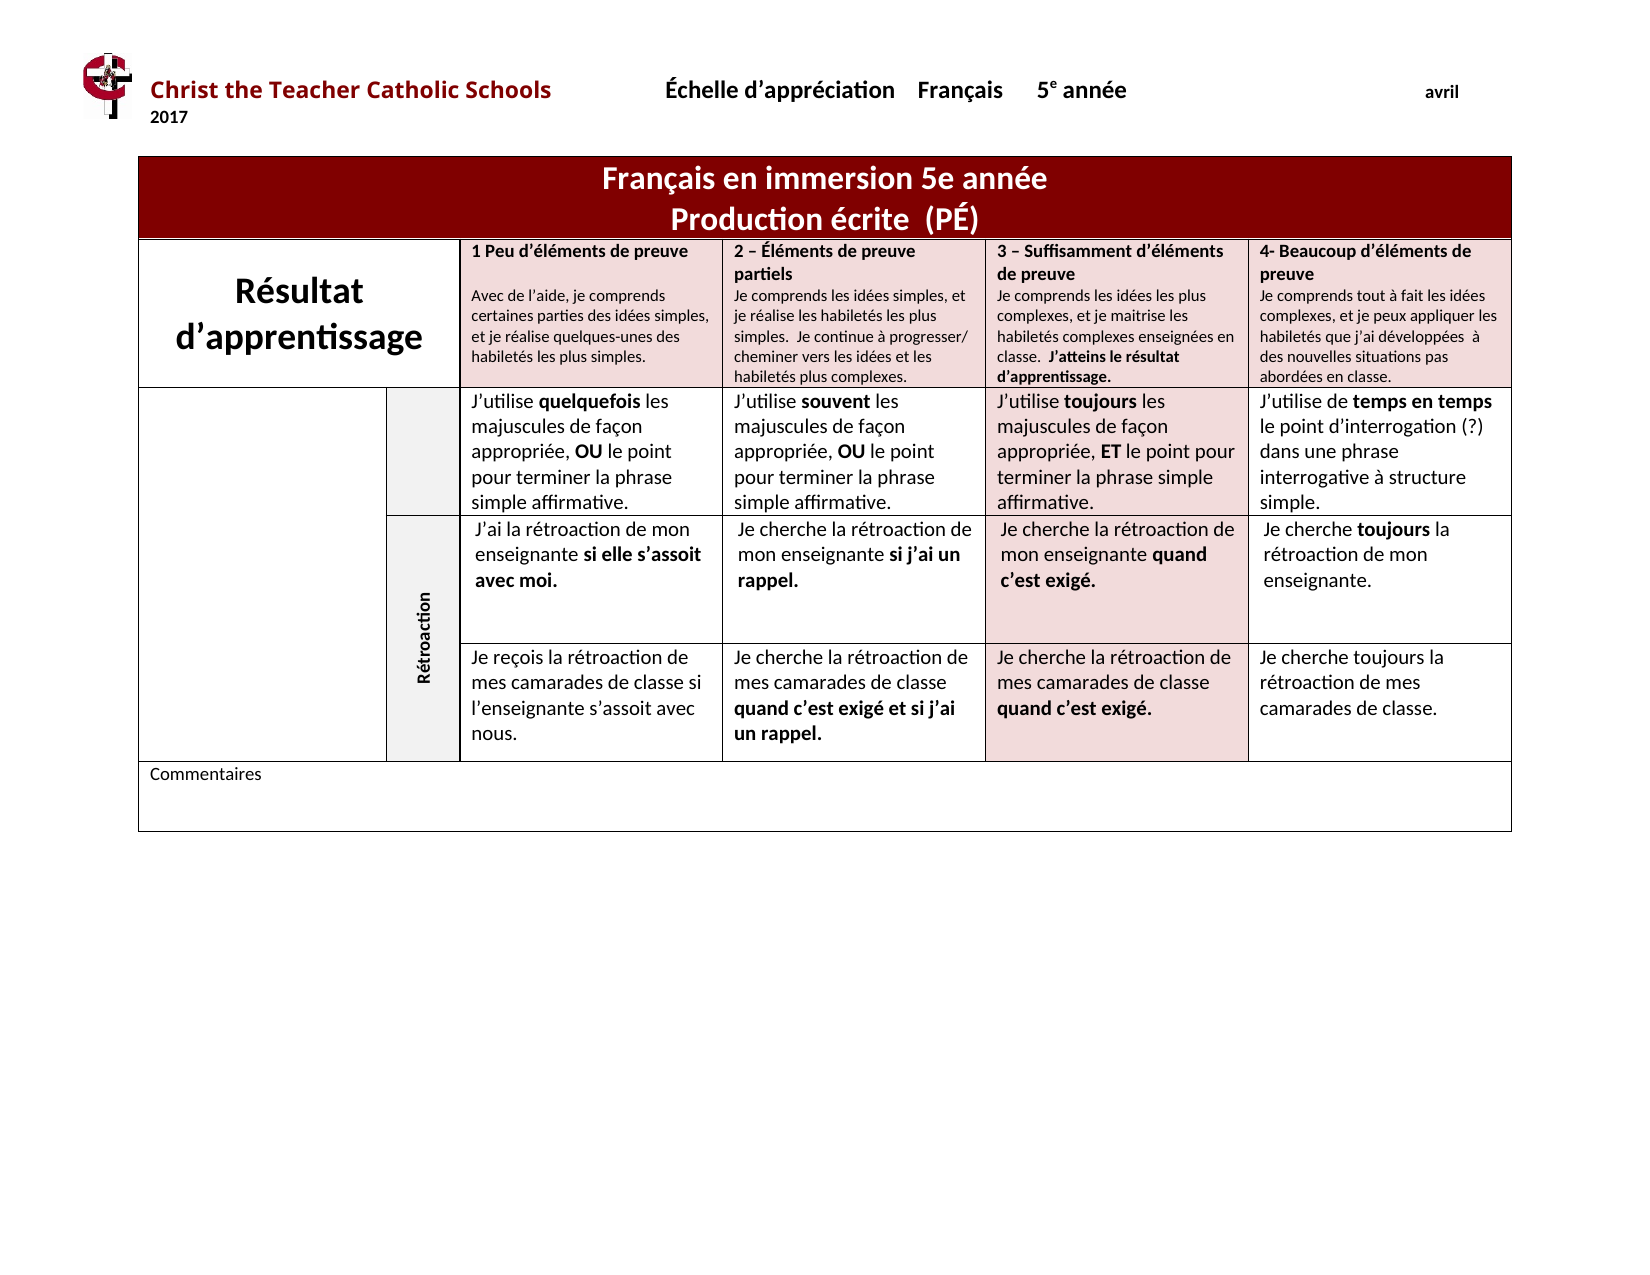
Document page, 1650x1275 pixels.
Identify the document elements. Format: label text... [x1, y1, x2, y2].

table_cell Commentaires [139, 762, 1511, 831]
table_cell Je cherche toujours la rétroaction de mon enseignante. [1249, 516, 1511, 643]
table_cell 1 Peu d’éléments de preuve Avec de l’aide, je comprends certaines parties des idées simples, et je réalise quelques-unes des habiletés les plus simples. [461, 240, 722, 387]
table_cell J’utilise quelquefois les majuscules de façon appropriée, OU le point pour terminer la phrase simple affirmative. [461, 388, 722, 515]
table_header Français en immersion 5e année Production écrite (PÉ) [139, 157, 1511, 238]
table_cell Je cherche toujours la rétroaction de mes camarades de classe. [1249, 644, 1511, 761]
picture [81, 53, 132, 117]
table_cell J’utilise souvent les majuscules de façon appropriée, OU le point pour terminer la phrase simple affirmative. [723, 388, 985, 515]
table_cell Je cherche la rétroaction de mon enseignante quand c’est exigé. [986, 516, 1248, 643]
table_cell Je cherche la rétroaction de mon enseignante si j’ai un rappel. [723, 516, 985, 643]
table_cell J’utilise toujours les majuscules de façon appropriée, ET le point pour terminer la phrase simple affirmative. [986, 388, 1248, 515]
table_cell 2 – Éléments de preuve partiels Je comprends les idées simples, et je réalise les habiletés les plus simples. Je continue à progresser/ cheminer vers les idées et les habiletés plus complexes. [723, 240, 985, 387]
table_cell 4- Beaucoup d’éléments de preuve Je comprends tout à fait les idées complexes, et je peux appliquer les habiletés que j’ai développées à des nouvelles situations pas abordées en classe. [1249, 240, 1511, 387]
table_cell Je reçois la rétroaction de mes camarades de classe si l’enseignante s’assoit avec nous. [461, 644, 722, 761]
table_cell J’ai la rétroaction de mon enseignante si elle s’assoit avec moi. [461, 516, 722, 643]
table_cell Rétroaction [387, 516, 459, 761]
table_cell Je cherche la rétroaction de mes camarades de classe quand c’est exigé. [986, 644, 1248, 761]
table_cell 3 – Suffisamment d’éléments de preuve Je comprends les idées les plus complexes, et je maitrise les habiletés complexes enseignées en classe. J’atteins le résultat d’apprentissage. [986, 240, 1248, 387]
table_cell Résultat d’apprentissage [139, 240, 459, 387]
table_cell J’utilise de temps en temps le point d’interrogation (?) dans une phrase interrogative à structure simple. [1249, 388, 1511, 515]
table_cell Je cherche la rétroaction de mes camarades de classe quand c’est exigé et si j’ai un rappel. [723, 644, 985, 761]
